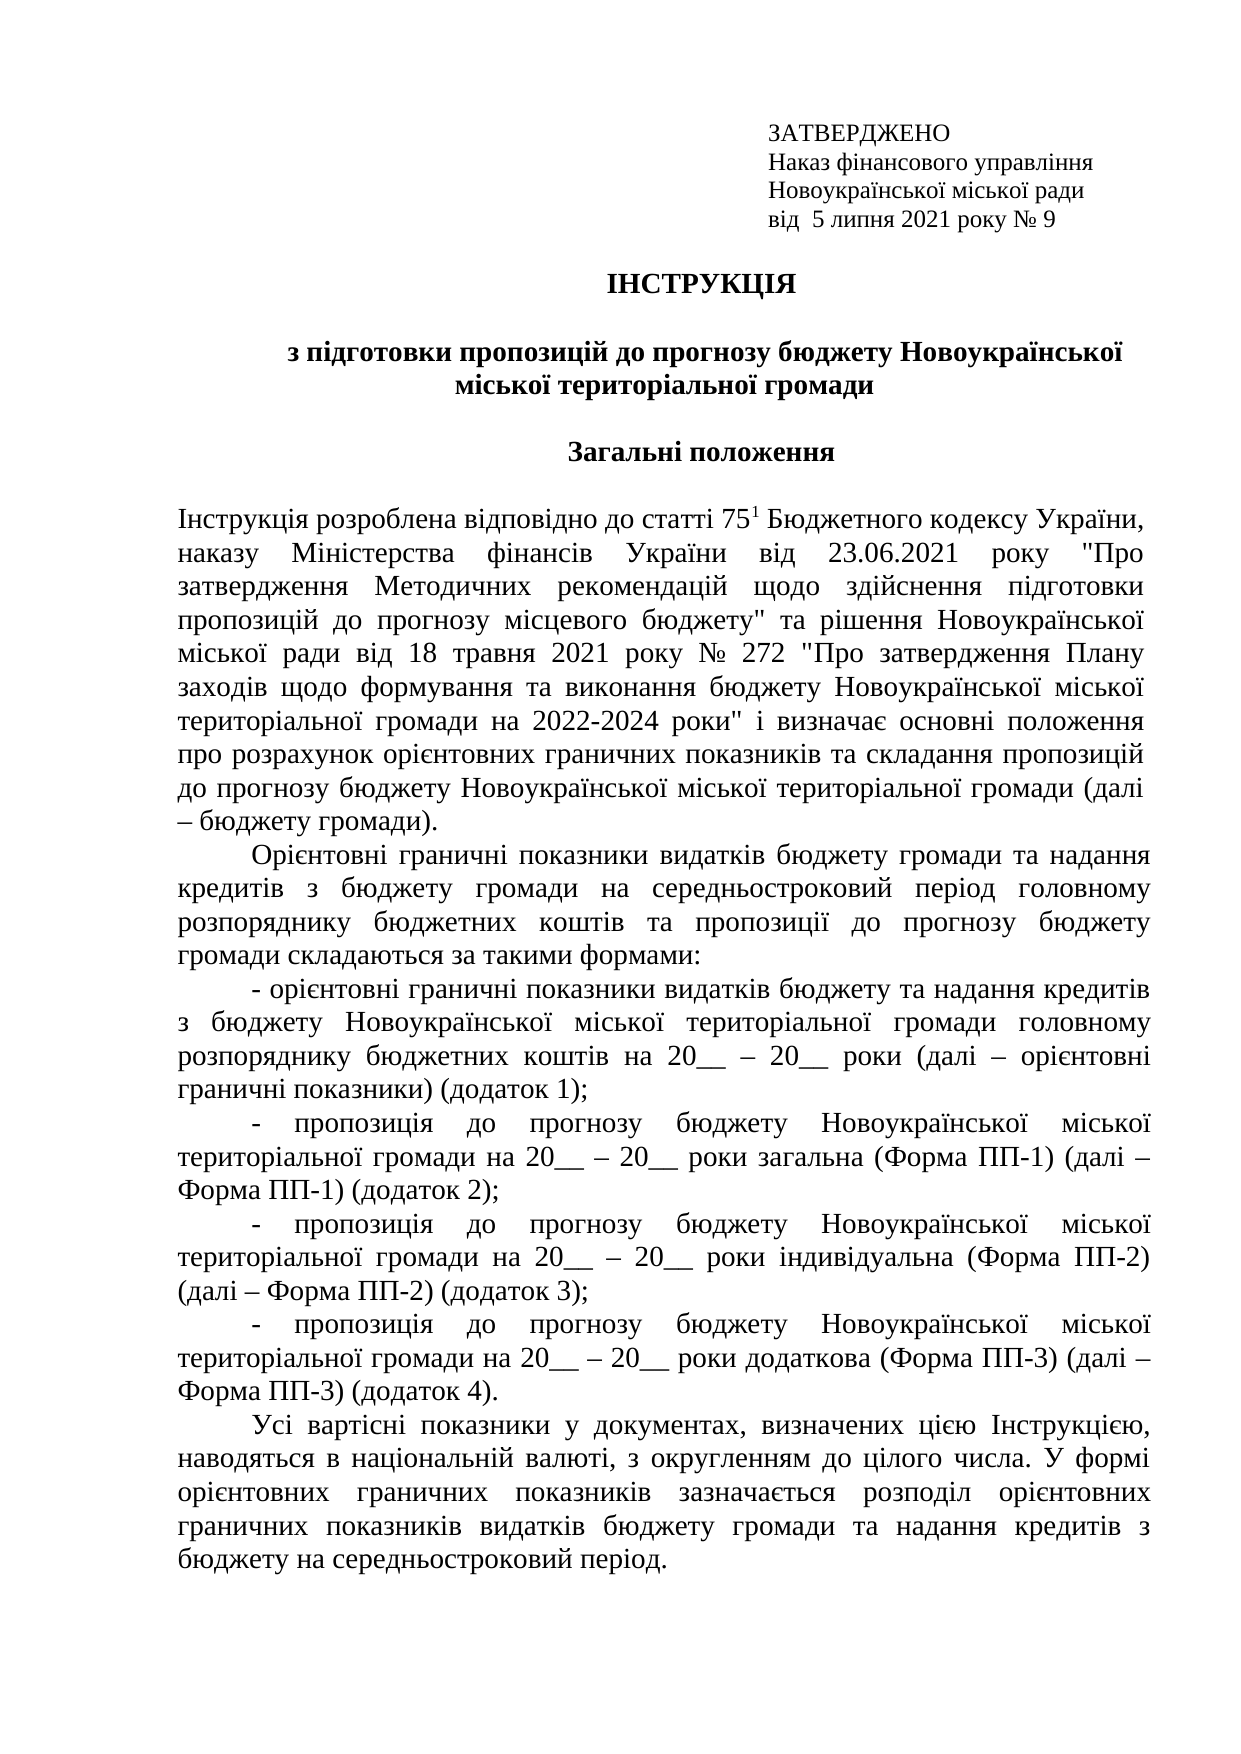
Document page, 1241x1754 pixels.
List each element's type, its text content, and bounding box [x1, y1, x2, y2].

text - пропозиція до прогнозу бюджету Новоукраїнської міської територіальної громади на 20__ – 20__ роки індивідуальна (Форма ПП-2) (далі – Форма ПП-2) (додаток 3); [177, 1206, 1152, 1306]
text від 5 липня 2021 року № 9 [768, 204, 1152, 233]
text Наказ фінансового управління Новоукраїнської міської ради [768, 147, 1152, 204]
text - пропозиція до прогнозу бюджету Новоукраїнської міської територіальної громади на 20__ – 20__ роки додаткова (Форма ПП-3) (далі – Форма ПП-3) (додаток 4). [177, 1306, 1152, 1407]
text Загальні положення [177, 434, 1152, 468]
text - орієнтовні граничні показники видатків бюджету та надання кредитів з бюджету Новоукраїнської міської територіальної громади головному розпоряднику бюджетних коштів на 20__ – 20__ роки (далі – орієнтовні граничні показники) (додаток 1); [177, 971, 1152, 1105]
text - пропозиція до прогнозу бюджету Новоукраїнської міської територіальної громади на 20__ – 20__ роки загальна (Форма ПП-1) (далі – Форма ПП-1) (додаток 2); [177, 1105, 1152, 1206]
text ЗАТВЕРДЖЕНО [768, 118, 1152, 147]
text ІНСТРУКЦІЯ [177, 267, 1152, 300]
text Усі вартісні показники у документах, визначених цією Інструкцією, наводяться в національній валюті, з округленням до цілого числа. У формі орієнтовних граничних показників зазначається розподіл орієнтовних граничних показників видатків бюджету громади та надання кредитів з бюджету на середньостроковий період. [177, 1407, 1152, 1575]
text Інструкція розроблена відповідно до статті 751 Бюджетного кодексу України, наказу Міністерства фінансів України від 23.06.2021 року "Про затвердження Методичних рекомендацій щодо здійснення підготовки пропозицій до прогнозу місцевого бюджету" та рішення Новоукраїнської міської ради від 18 травня 2021 року № 272 "Про затвердження Плану заходів щодо формування та виконання бюджету Новоукраїнської міської територіальної громади на 2022-2024 роки" і визначає основні положення про розрахунок орієнтовних граничних показників та складання пропозицій до прогнозу бюджету Новоукраїнської міської територіальної громади (далі – бюджету громади). [177, 501, 1145, 837]
text Орієнтовні граничні показники видатків бюджету громади та надання кредитів з бюджету громади на середньостроковий період головному розпоряднику бюджетних коштів та пропозиції до прогнозу бюджету громади складаються за такими формами: [177, 837, 1152, 971]
text з підготовки пропозицій до прогнозу бюджету Новоукраїнської міської територіальної громади [177, 334, 1152, 401]
